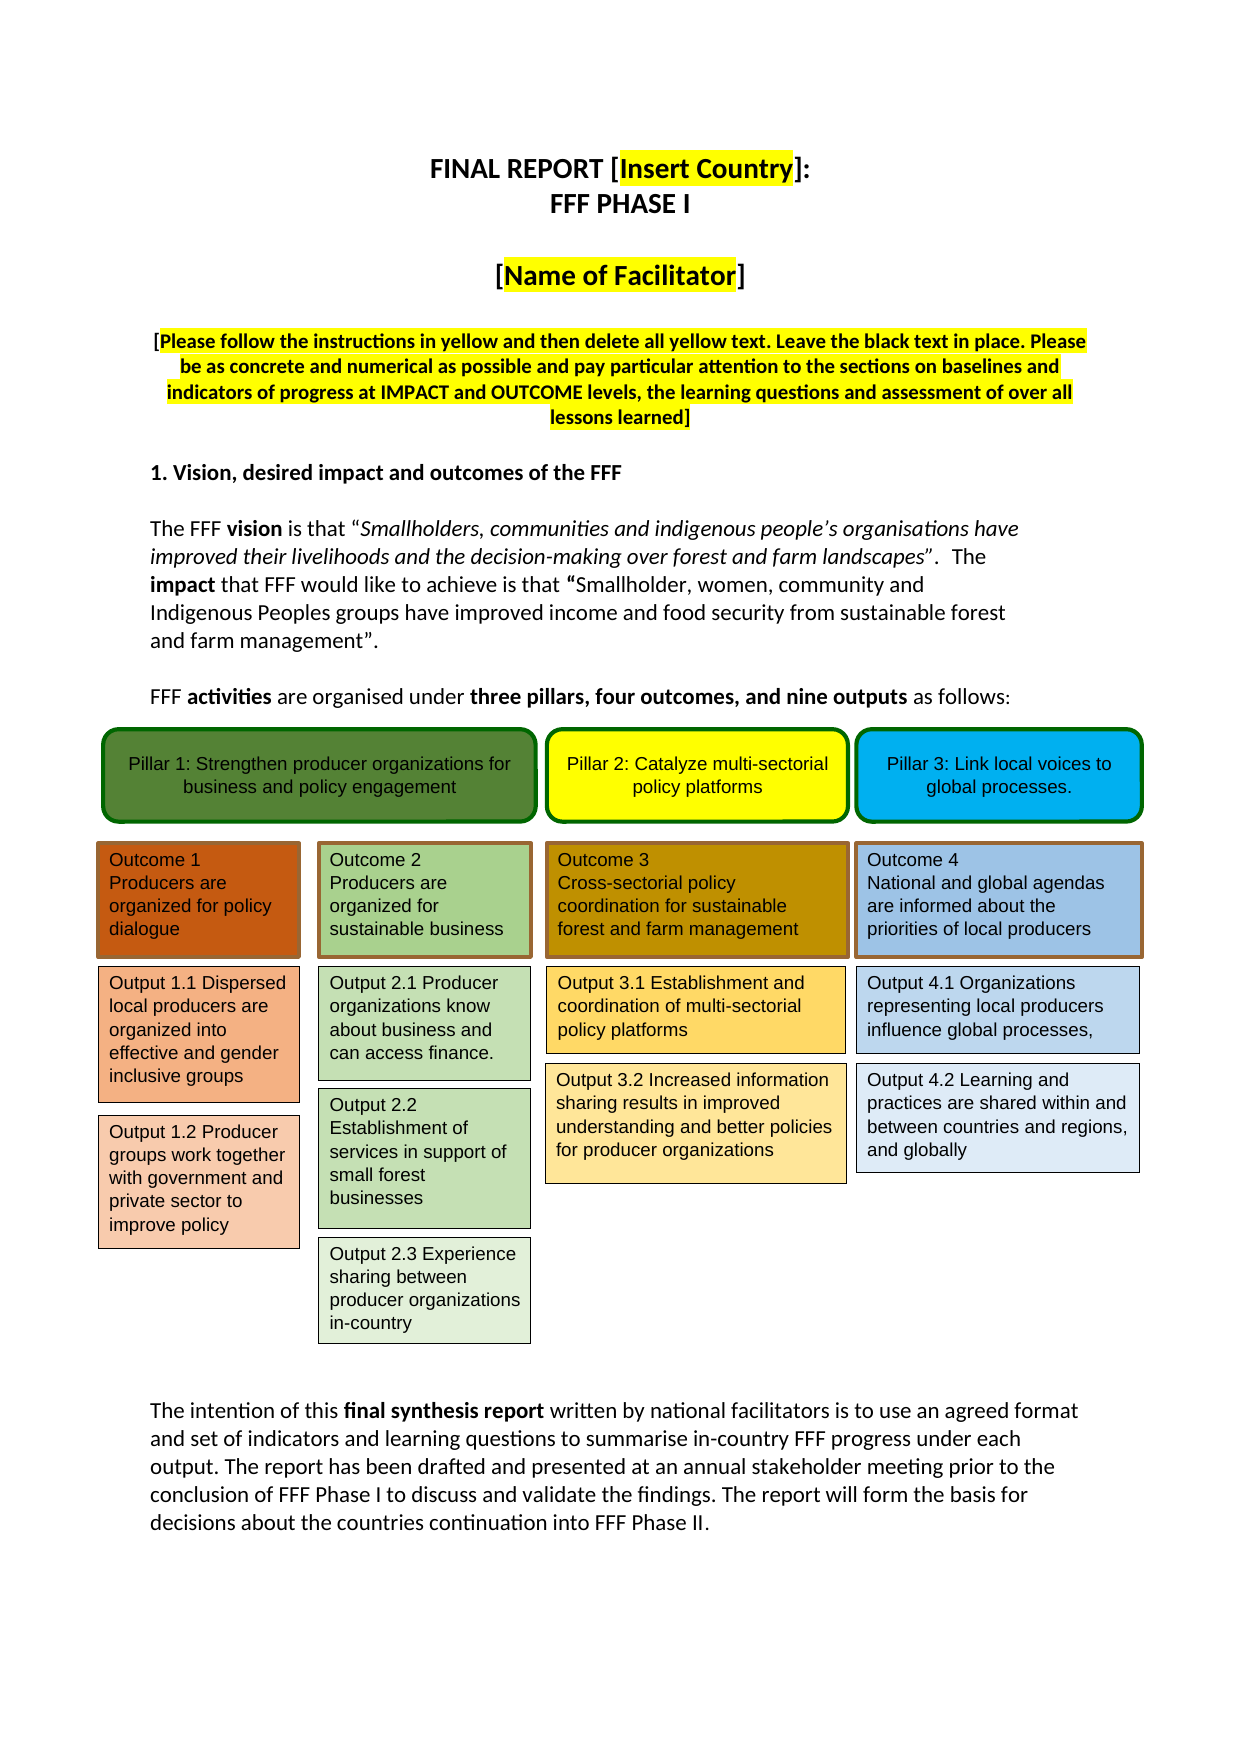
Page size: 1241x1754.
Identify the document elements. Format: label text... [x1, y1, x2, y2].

text The intention of this final synthesis report written by national facilitators is to use an agreed format and set of indicators and learning questions to summarise in-country FFF progress under each output. The report has been drafted and presented at an annual stakeholder meeting prior to the conclusion of FFF Phase I to discuss and validate the findings. The report will form the basis for decisions about the countries continuation into FFF Phase II. [150, 1396, 1090, 1536]
text 1. Vision, desired impact and outcomes of the FFF [150, 458, 1090, 486]
text The FFF vision is that “Smallholders, communities and indigenous people’s organisations have improved their livelihoods and the decision-making over forest and farm landscapes”. The impact that FFF would like to achieve is that “Smallholder, women, community and Indigenous Peoples groups have improved income and food security from sustainable forest and farm management”. [150, 514, 1031, 654]
text FINAL REPORT [Insert Country]: [150, 150, 620, 186]
text [Name of Facilitator] [150, 257, 504, 292]
text [Name of Facilitator] [736, 257, 1090, 292]
text FFF activities are organised under three pillars, four outcomes, and nine outputs as follows: [150, 682, 1031, 710]
text FINAL REPORT [Insert Country]: [793, 150, 1090, 186]
text FFF PHASE I [150, 186, 1090, 221]
text [Please follow the instructions in yellow and then delete all yellow text. Leave the black text in place. Please be as concrete and numerical as possible and pay particular attention to the sections on baselines and indicators of progress at IMPACT and OUTCOME levels, the learning questions and assessment of over all lessons learned] [150, 328, 1090, 430]
